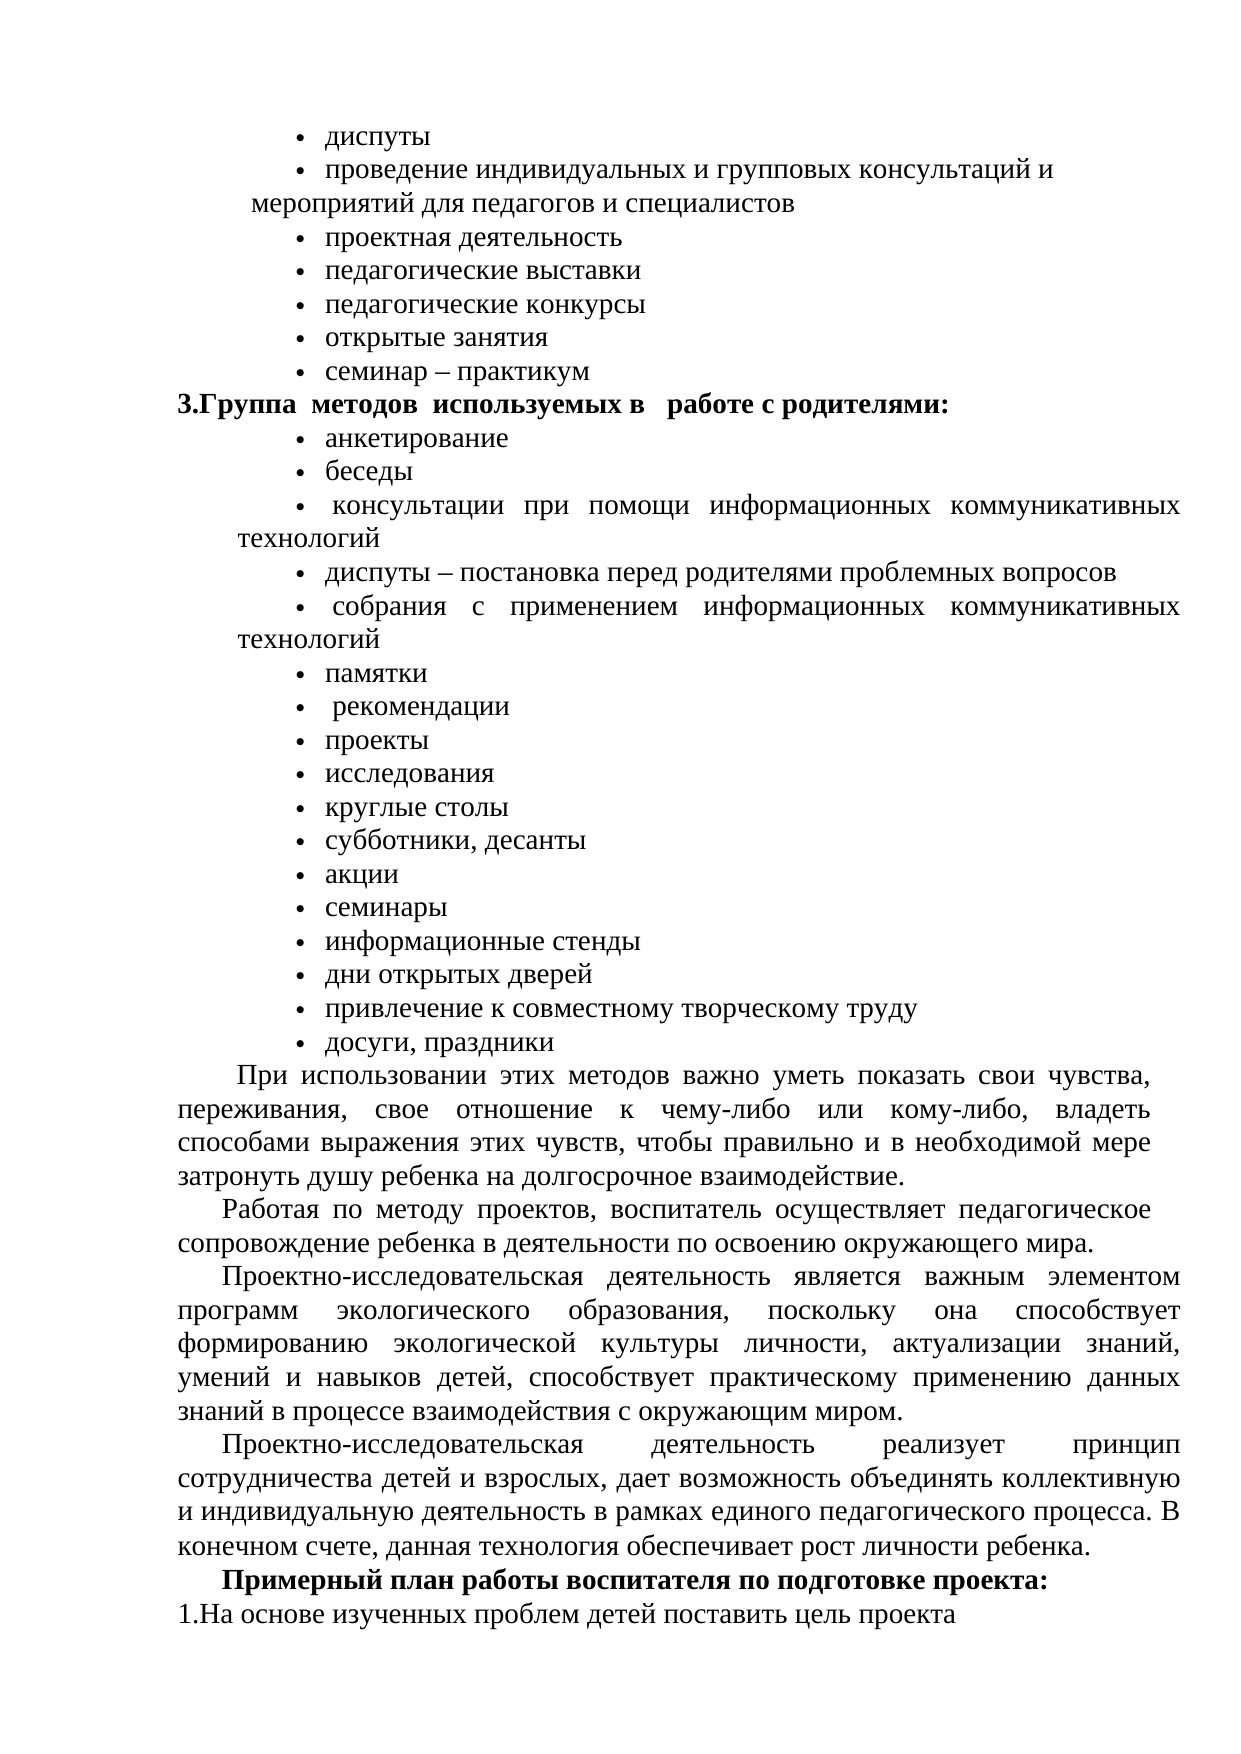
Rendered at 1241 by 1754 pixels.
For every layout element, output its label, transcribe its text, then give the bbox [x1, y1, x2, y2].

list собрания с применением информационных коммуникативных технологий [237, 588, 1181, 655]
list дни открытых дверей [237, 957, 1181, 990]
list субботники, десанты [237, 822, 1181, 856]
text Проектно-исследовательская деятельность реализует принцип сотрудничества детей и взрослых, дает возможность объединять коллективную и индивидуальную деятельность в рамках единого педагогического процесса. В конечном счете, данная технология обеспечивает рост личности ребенка. [177, 1426, 1181, 1562]
list проведение индивидуальных и групповых консультаций и [237, 152, 1181, 185]
list семинар – практикум [237, 353, 1181, 386]
list проекты [237, 722, 1181, 755]
list семинары [237, 889, 1181, 923]
list консультации при помощи информационных коммуникативных технологий [237, 487, 1181, 554]
list привлечение к совместному творческому труду [237, 990, 1181, 1024]
list диспуты – постановка перед родителями проблемных вопросов [237, 554, 1181, 588]
text 3.Группа методов используемых в работе с родителями: [162, 386, 1181, 420]
list досуги, праздники [237, 1024, 1181, 1057]
list акции [237, 856, 1181, 889]
list диспуты [237, 118, 1181, 152]
list беседы [237, 453, 1181, 487]
text мероприятий для педагогов и специалистов [222, 185, 1181, 219]
list педагогические выставки [237, 252, 1181, 286]
list открытые занятия [237, 319, 1181, 353]
list анкетирование [237, 420, 1181, 453]
text Проектно-исследовательская деятельность является важным элементом программ экологического образования, поскольку она способствует формированию экологической культуры личности, актуализации знаний, умений и навыков детей, способствует практическому применению данных знаний в процессе взаимодействия с окружающим миром. [177, 1258, 1181, 1426]
list исследования [237, 755, 1181, 789]
list рекомендации [237, 688, 1181, 722]
list педагогические конкурсы [237, 286, 1181, 319]
list проектная деятельность [237, 219, 1181, 252]
list памятки [237, 655, 1181, 688]
list круглые столы [237, 789, 1181, 822]
text Работая по методу проектов, воспитатель осуществляет педагогическое сопровождение ребенка в деятельности по освоению окружающего мира. [177, 1191, 1152, 1258]
list информационные стенды [237, 923, 1181, 957]
text Примерный план работы воспитателя по подготовке проекта: [177, 1562, 1152, 1596]
text При использовании этих методов важно уметь показать свои чувства, переживания, свое отношение к чему-либо или кому-либо, владеть способами выражения этих чувств, чтобы правильно и в необходимой мере затронуть душу ребенка на долгосрочное взаимодействие. [177, 1057, 1152, 1191]
text 1.На основе изученных проблем детей поставить цель проекта [177, 1596, 1152, 1629]
